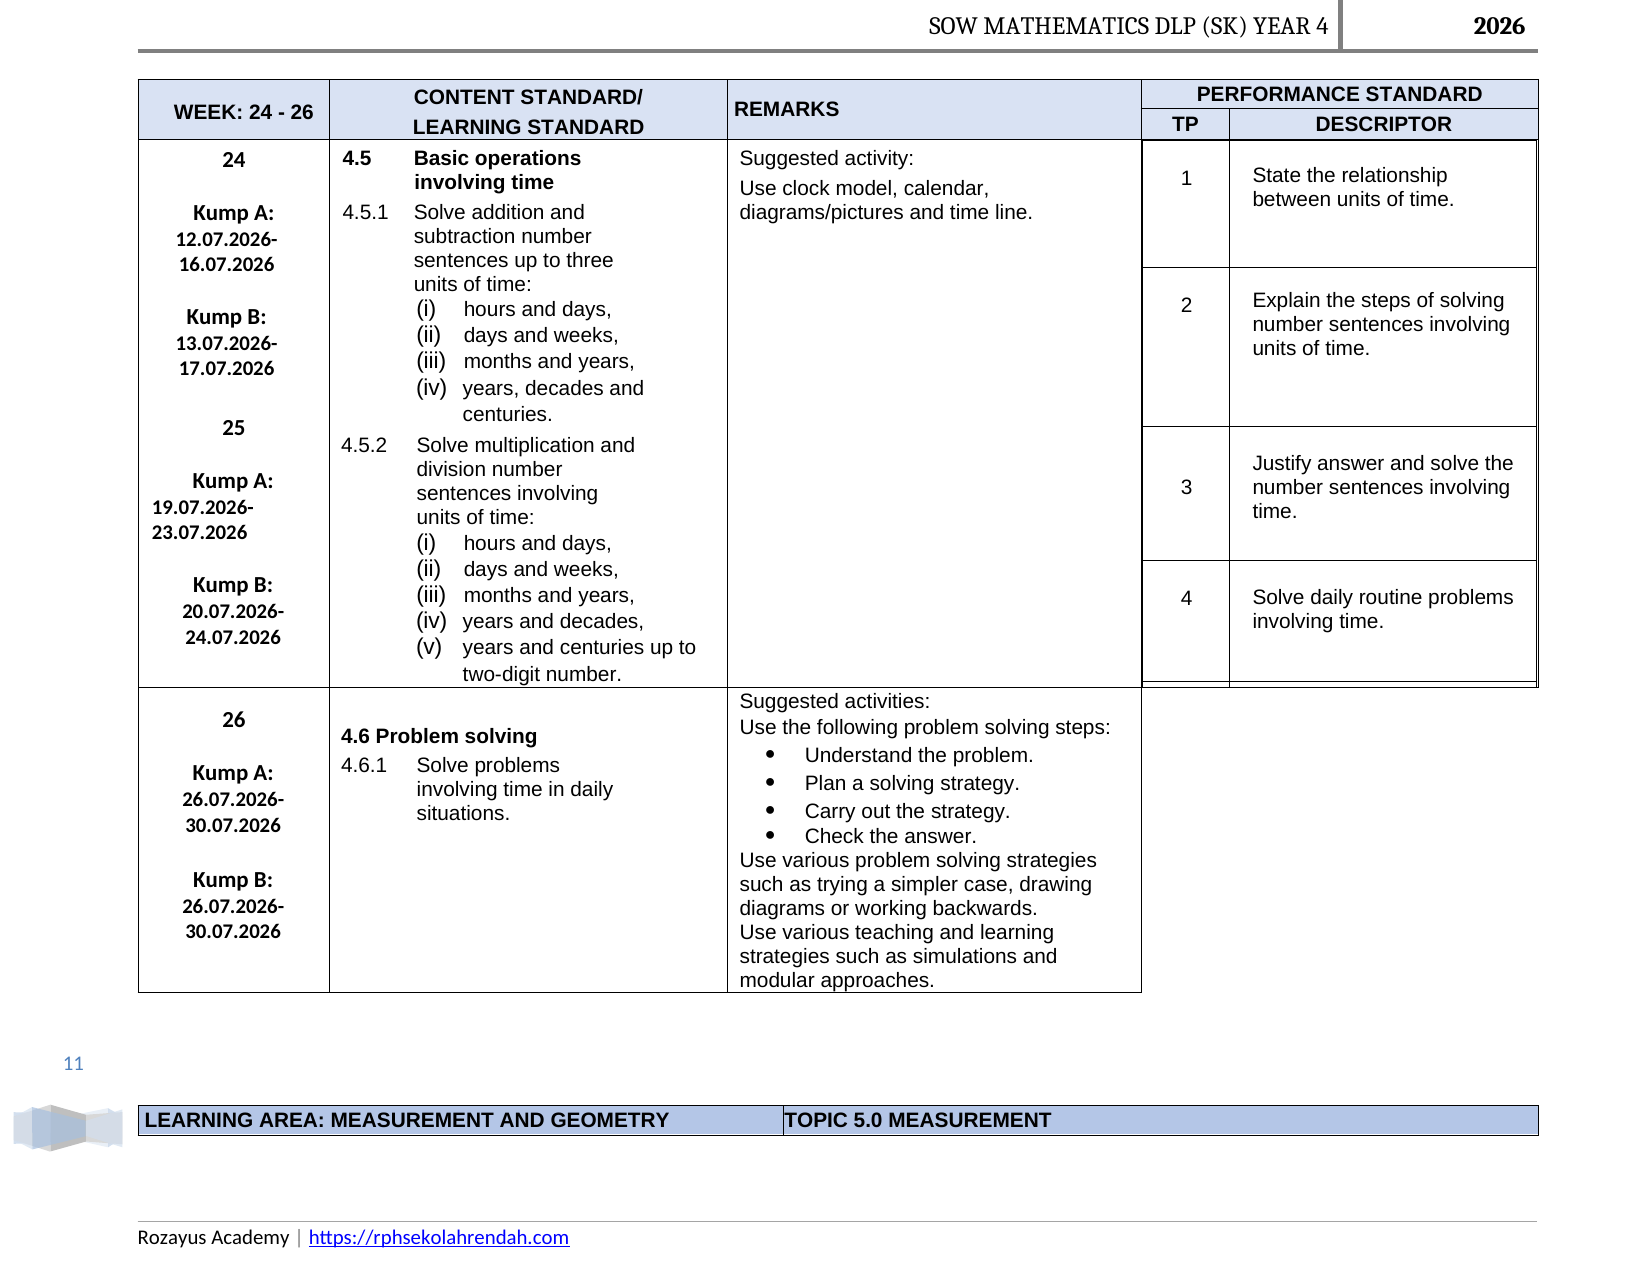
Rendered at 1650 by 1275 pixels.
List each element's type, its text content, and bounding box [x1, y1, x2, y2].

table_cell [1143, 561, 1229, 681]
table_cell [1143, 268, 1229, 426]
table_cell Suggested activities: Use the following problem solving steps: Understand the problem. Plan a solving strategy. Carry out the strategy. Check the answer. Use various problem solving strategies such as trying a simpler case, drawing diagrams or working backwards. Use various teaching and learning strategies such as simulations and modular approaches. [728, 688, 1141, 992]
table_cell 4.6 Problem solving 4.6.1 Solve problems involving time in daily situations. [330, 688, 727, 992]
table_cell [1143, 141, 1229, 267]
table_header TOPIC 5.0 MEASUREMENT [784, 1106, 1538, 1134]
table_cell 26 Kump A: 26.07.2026-30.07.2026 Kump B: 26.07.2026-30.07.2026 [139, 688, 329, 992]
table_cell [1143, 682, 1229, 687]
table_cell WEEK: 24 - 26 [139, 80, 329, 139]
table_cell REMARKS [728, 80, 1141, 139]
table_cell [1143, 427, 1229, 560]
table_cell [1230, 427, 1536, 560]
table_cell TP [1142, 109, 1229, 139]
table_cell Basic operations involving time Solve addition and subtraction number sentences up to three units of time: hours and days, days and weeks, months and years, years, decades and centuries. Solve multiplication and division number sentences involving units of time: hours and days, days and weeks, months and years, years and decades, years and centuries up to two-digit number. [330, 140, 727, 687]
table_header LEARNING AREA: MEASUREMENT AND GEOMETRY [139, 1106, 783, 1134]
table_cell [1230, 141, 1536, 267]
table_cell 24 Kump A: 12.07.2026-16.07.2026 Kump B: 13.07.2026-17.07.2026 25 Kump A: 19.07.2026-23.07.2026 Kump B: 20.07.2026-24.07.2026 [139, 140, 329, 687]
table_cell Suggested activity: Use clock model, calendar, diagrams/pictures and time line. [728, 140, 1141, 687]
table_cell CONTENT STANDARD/ LEARNING STANDARD [330, 80, 727, 139]
table_cell PERFORMANCE STANDARD [1142, 80, 1538, 108]
table_cell [1230, 682, 1536, 687]
table_cell [1230, 561, 1536, 681]
table_cell [1230, 268, 1536, 426]
table_cell DESCRIPTOR [1230, 109, 1538, 139]
